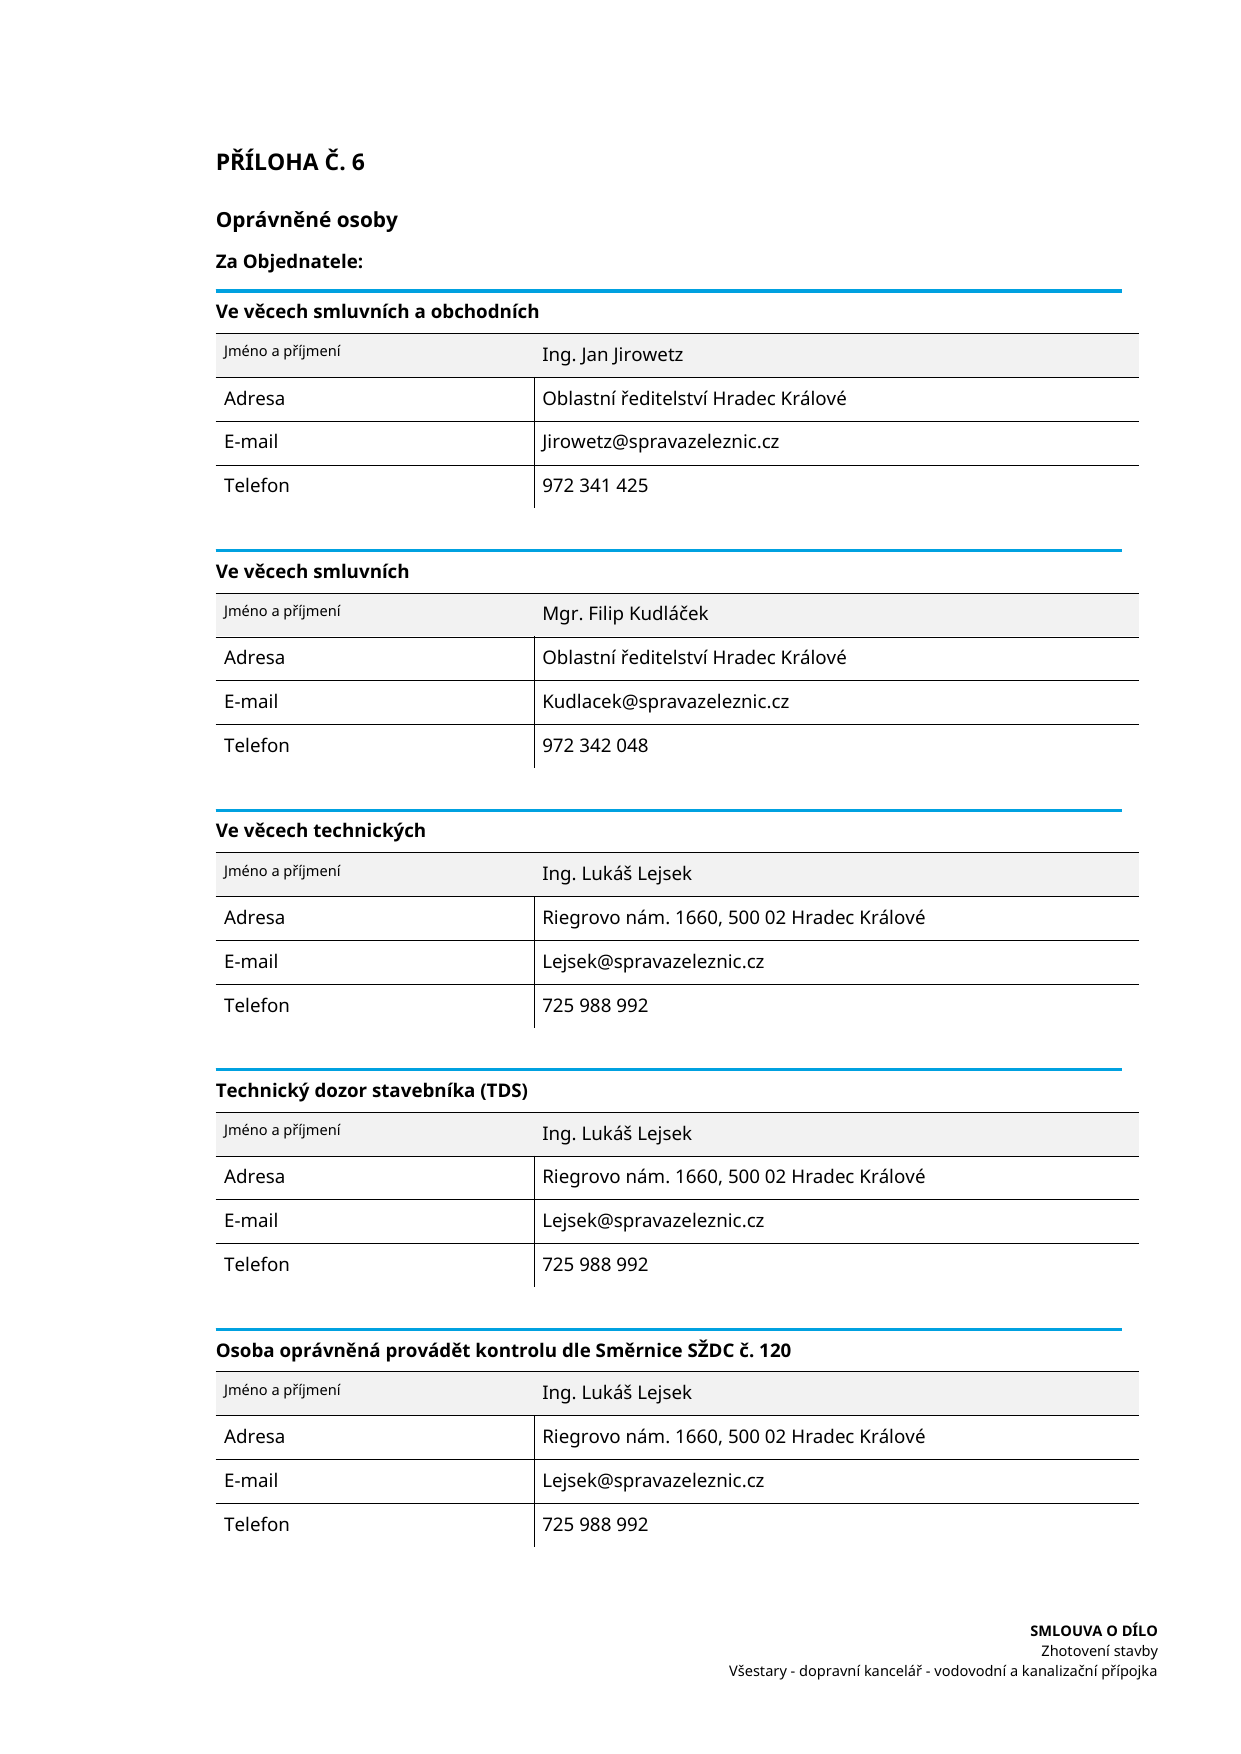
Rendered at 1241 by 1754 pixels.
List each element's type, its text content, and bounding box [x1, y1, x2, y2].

table_cell E-mail [216, 422, 534, 464]
table_header Mgr. Filip Kudláček [534, 594, 1139, 636]
table_cell Lejsek@spravazeleznic.cz [535, 941, 1139, 984]
text Ve věcech smluvních [216, 552, 1122, 584]
table_cell E-mail [216, 941, 534, 984]
table_cell Adresa [216, 897, 534, 940]
text Osoba oprávněná provádět kontrolu dle Směrnice SŽDC č. 120 [216, 1331, 1122, 1362]
text Technický dozor stavebníka (TDS) [216, 1071, 1122, 1103]
table_header Jméno a příjmení [216, 1372, 534, 1415]
text Oprávněné osoby [216, 205, 1122, 233]
table_cell Telefon [216, 1504, 534, 1547]
table_cell Telefon [216, 985, 534, 1027]
text Ve věcech smluvních a obchodních [216, 293, 1122, 324]
table_header Ing. Lukáš Lejsek [534, 1113, 1139, 1156]
table_cell Kudlacek@spravazeleznic.cz [535, 681, 1139, 724]
table_cell Telefon [216, 725, 534, 768]
text Ve věcech technických [216, 812, 1122, 843]
table_cell Lejsek@spravazeleznic.cz [535, 1460, 1139, 1503]
table_cell 725 988 992 [535, 1504, 1139, 1547]
table_cell Adresa [216, 1157, 534, 1199]
table_cell Oblastní ředitelství Hradec Králové [535, 378, 1139, 421]
table_cell Telefon [216, 1244, 534, 1287]
table_cell Telefon [216, 466, 534, 508]
table_header Ing. Lukáš Lejsek [534, 1372, 1139, 1415]
table_cell E-mail [216, 1460, 534, 1503]
table_cell E-mail [216, 681, 534, 724]
table_cell 725 988 992 [535, 985, 1139, 1027]
table_cell Lejsek@spravazeleznic.cz [535, 1200, 1139, 1243]
table_header Jméno a příjmení [216, 334, 534, 377]
table_header Ing. Lukáš Lejsek [534, 853, 1139, 896]
table_header Jméno a příjmení [216, 1113, 534, 1156]
text Příloha č. 6 [216, 146, 1122, 177]
table_cell Oblastní ředitelství Hradec Králové [535, 638, 1139, 680]
table_cell 972 342 048 [535, 725, 1139, 768]
table_cell Riegrovo nám. 1660, 500 02 Hradec Králové [535, 1416, 1139, 1459]
table_cell Jirowetz@spravazeleznic.cz [535, 422, 1139, 464]
table_header Ing. Jan Jirowetz [534, 334, 1139, 377]
table_header Jméno a příjmení [216, 853, 534, 896]
table_cell Riegrovo nám. 1660, 500 02 Hradec Králové [535, 1157, 1139, 1199]
table_cell Riegrovo nám. 1660, 500 02 Hradec Králové [535, 897, 1139, 940]
table_cell 972 341 425 [535, 466, 1139, 508]
table_cell 725 988 992 [535, 1244, 1139, 1287]
table_cell Adresa [216, 638, 534, 680]
table_cell Adresa [216, 378, 534, 421]
text Za Objednatele: [216, 249, 1122, 274]
table_cell Adresa [216, 1416, 534, 1459]
table_cell E-mail [216, 1200, 534, 1243]
table_header Jméno a příjmení [216, 594, 534, 636]
